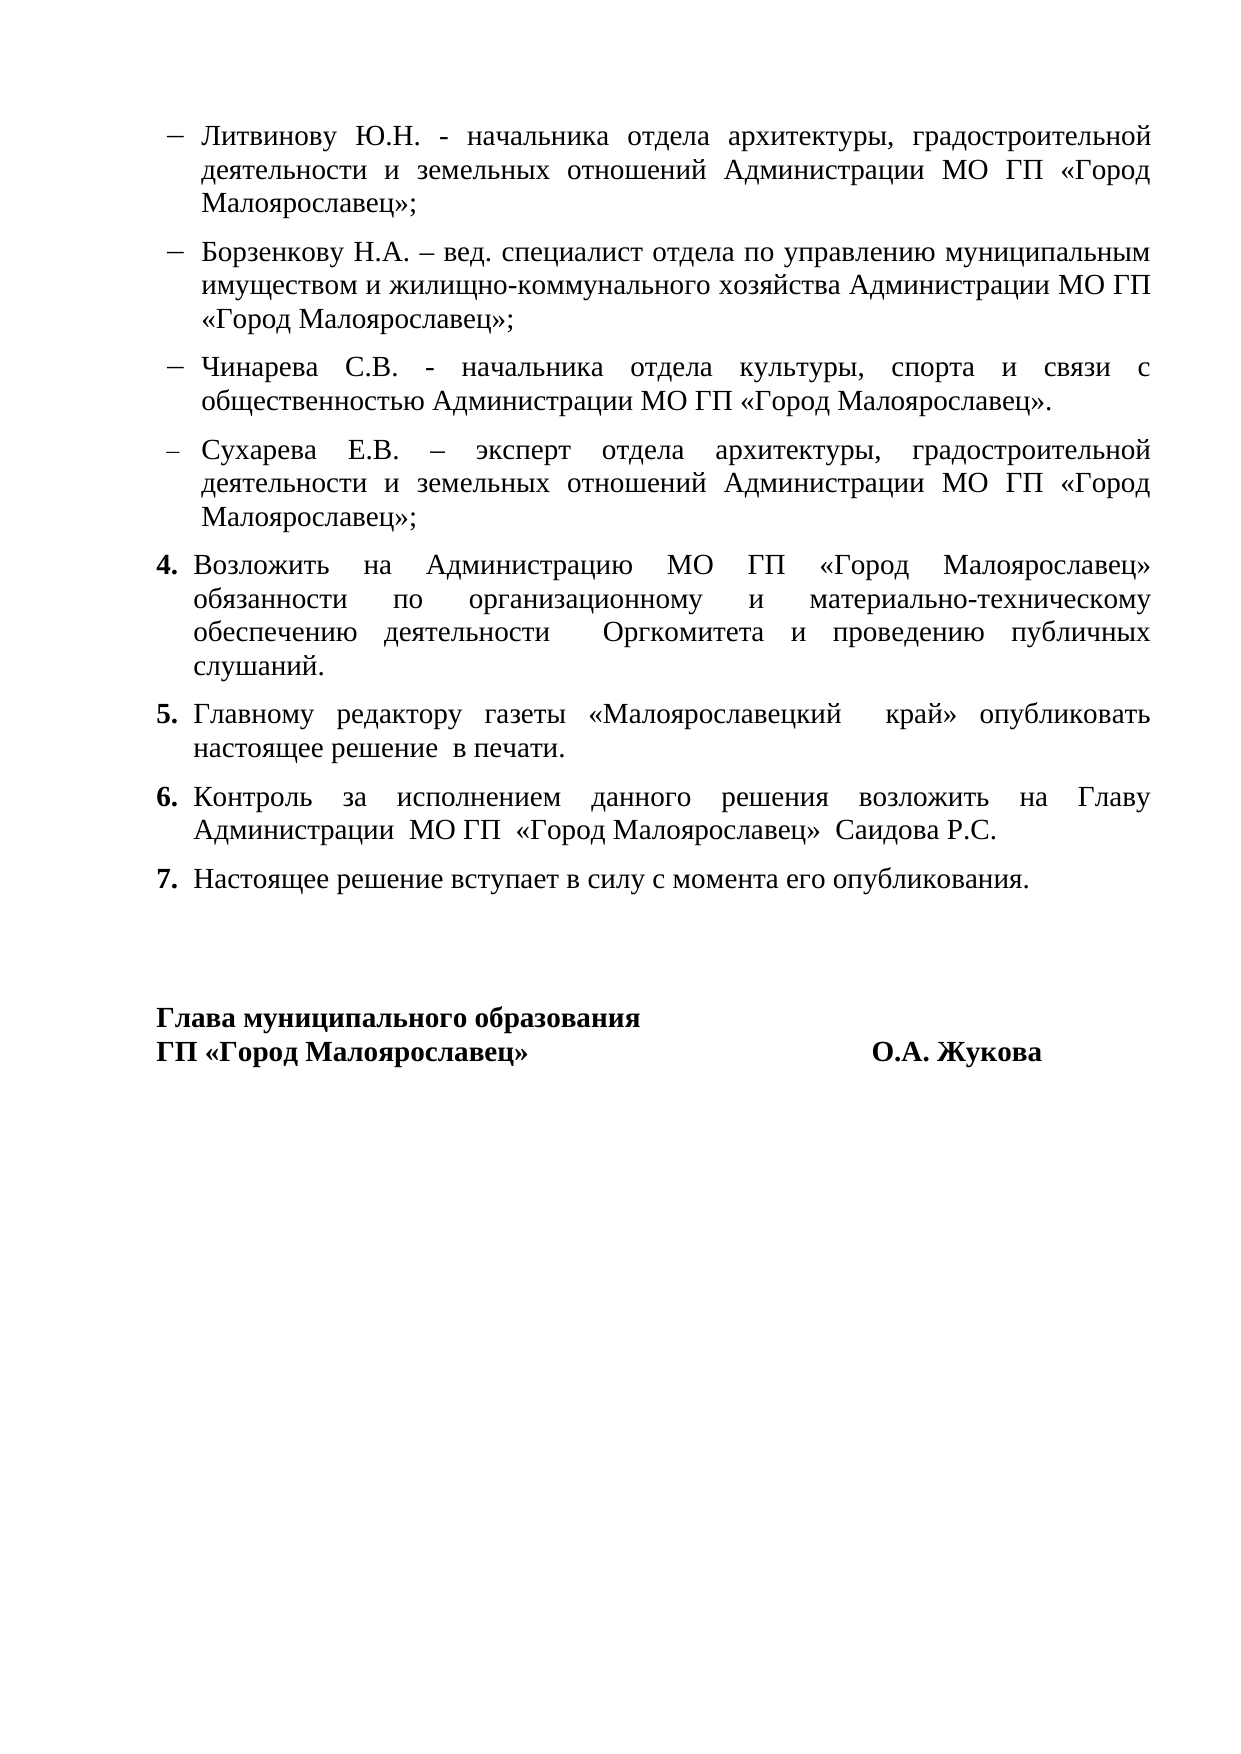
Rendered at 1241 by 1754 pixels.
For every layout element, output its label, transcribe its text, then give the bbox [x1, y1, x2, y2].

list Сухарева Е.В. – эксперт отдела архитектуры, градостроительной деятельности и земельных отношений Администрации МО ГП «Город Малоярославец»; [164, 432, 1152, 532]
list Чинарева С.В. - начальника отдела культуры, спорта и связи с общественностью Администрации МО ГП «Город Малоярославец». [164, 349, 1152, 417]
subtitle Глава муниципального образования [156, 1000, 1152, 1034]
list Настоящее решение вступает в силу с момента его опубликования. [156, 861, 1152, 894]
subtitle ГП «Город Малоярославец» О.А. Жукова [156, 1034, 1152, 1067]
list Борзенкову Н.А. – вед. специалист отдела по управлению муниципальным имуществом и жилищно-коммунального хозяйства Администрации МО ГП «Город Малоярославец»; [164, 234, 1152, 334]
list Литвинову Ю.Н. - начальника отдела архитектуры, градостроительной деятельности и земельных отношений Администрации МО ГП «Город Малоярославец»; [164, 118, 1152, 219]
list Главному редактору газеты «Малоярославецкий край» опубликовать настоящее решение в печати. [156, 697, 1152, 764]
list Контроль за исполнением данного решения возложить на Главу Администрации МО ГП «Город Малоярославец» Саидова Р.С. [156, 779, 1152, 846]
list Возложить на Администрацию МО ГП «Город Малоярославец» обязанности по организационному и материально-техническому обеспечению деятельности Оргкомитета и проведению публичных слушаний. [156, 547, 1152, 682]
